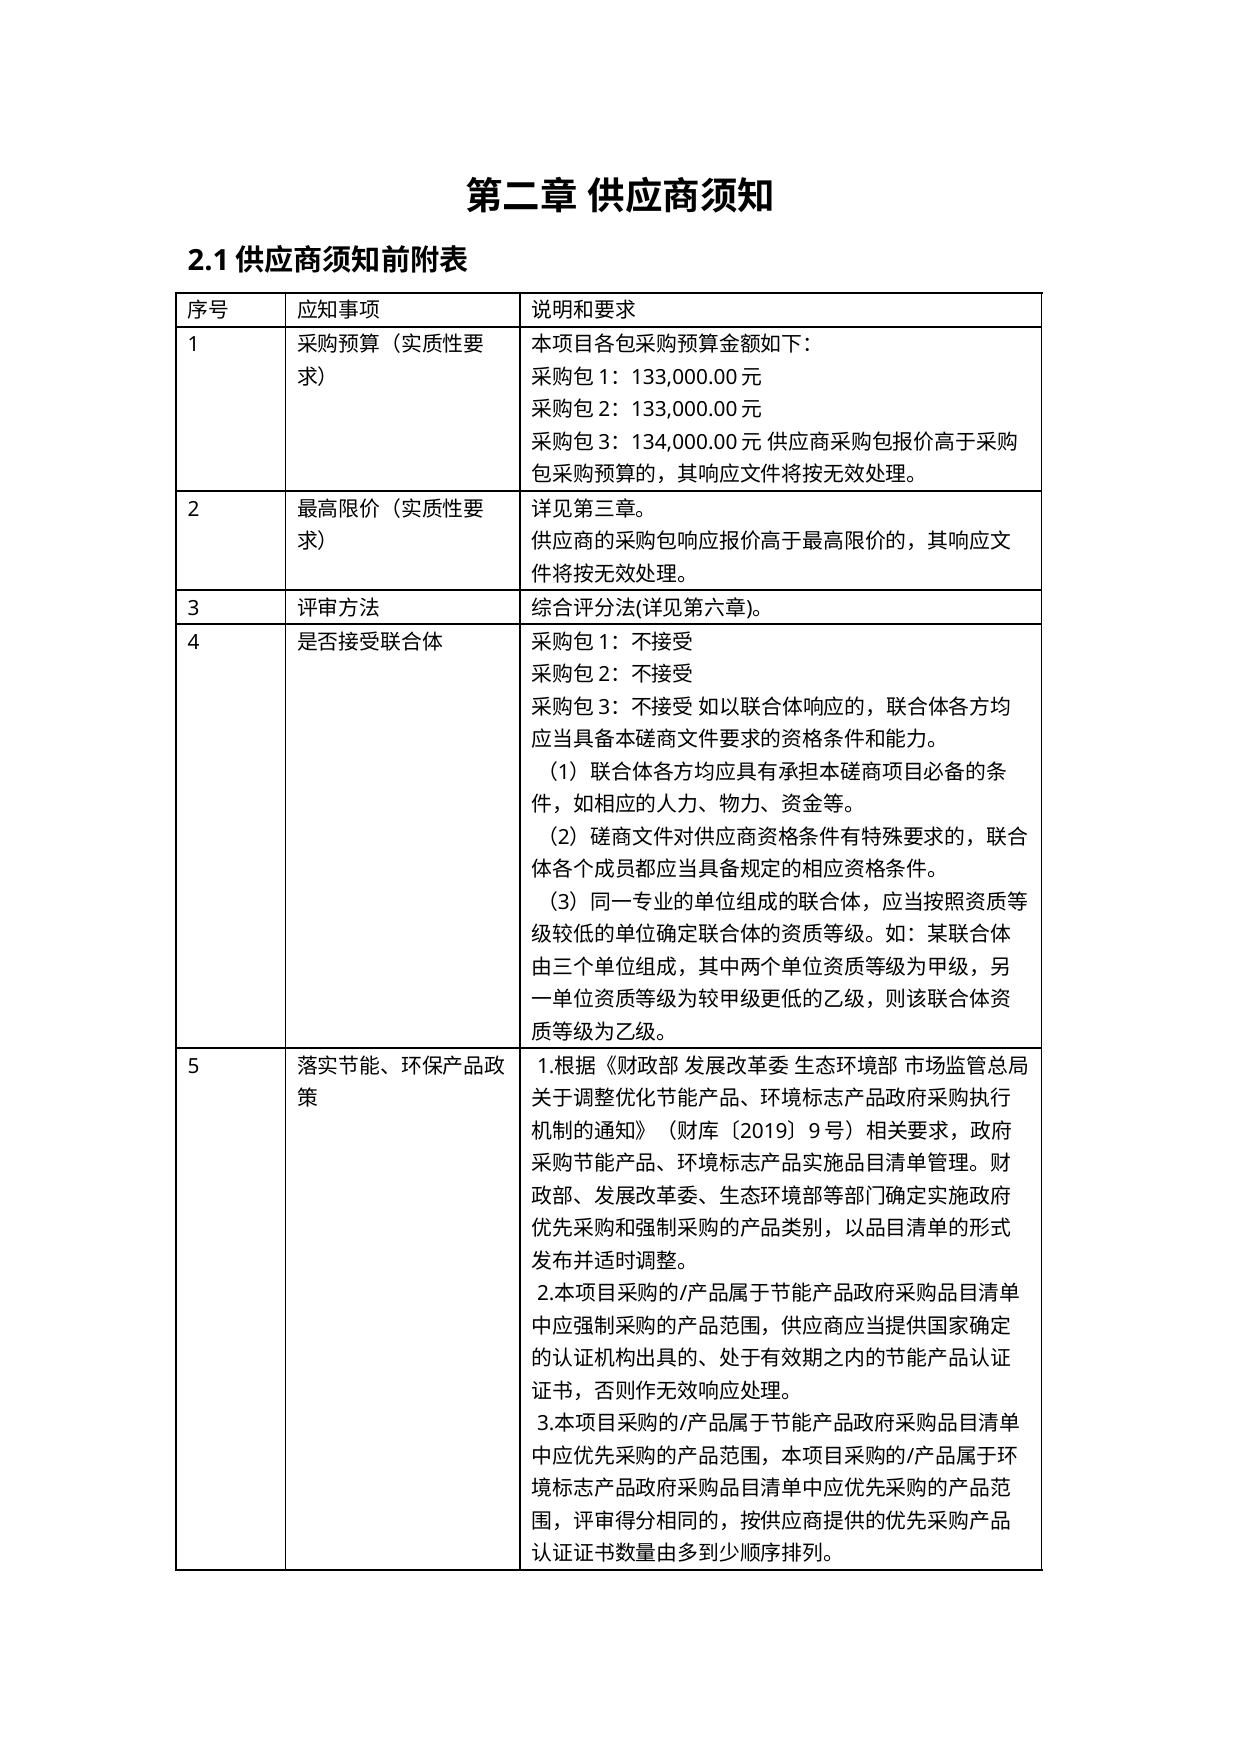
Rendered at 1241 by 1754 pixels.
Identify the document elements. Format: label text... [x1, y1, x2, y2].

table_cell 详见第三章。 供应商的采购包响应报价高于最高限价的，其响应文件将按无效处理。 [521, 492, 1041, 589]
table_cell 落实节能、环保产品政策 [286, 1049, 519, 1569]
table_cell 3 [177, 591, 285, 623]
table_header 说明和要求 [521, 294, 1041, 326]
table_cell 评审方法 [286, 591, 519, 623]
text 2.1供应商须知前附表 [187, 227, 1053, 292]
table_cell 1 [177, 328, 285, 490]
table_header 序号 [177, 294, 285, 326]
table_cell 本项目各包采购预算金额如下： 采购包1：133,000.00元 采购包2：133,000.00元 采购包3：134,000.00元 供应商采购包报价高于采购包采购预算的，其响应文件将按无效处理。 [521, 328, 1041, 490]
table_cell 最高限价（实质性要求） [286, 492, 519, 589]
table_cell 综合评分法(详见第六章)。 [521, 591, 1041, 623]
table_cell 采购包1：不接受 采购包2：不接受 采购包3：不接受 如以联合体响应的，联合体各方均应当具备本磋商文件要求的资格条件和能力。 （1）联合体各方均应具有承担本磋商项目必备的条件，如相应的人力、物力、资金等。 （2）磋商文件对供应商资格条件有特殊要求的，联合体各个成员都应当具备规定的相应资格条件。 （3）同一专业的单位组成的联合体，应当按照资质等级较低的单位确定联合体的资质等级。如：某联合体由三个单位组成，其中两个单位资质等级为甲级，另一单位资质等级为较甲级更低的乙级，则该联合体资质等级为乙级。 [521, 625, 1041, 1047]
table_cell 1.根据《财政部 发展改革委 生态环境部 市场监管总局关于调整优化节能产品、环境标志产品政府采购执行机制的通知》（财库〔2019〕9号）相关要求，政府采购节能产品、环境标志产品实施品目清单管理。财政部、发展改革委、生态环境部等部门确定实施政府优先采购和强制采购的产品类别，以品目清单的形式发布并适时调整。 2.本项目采购的/产品属于节能产品政府采购品目清单中应强制采购的产品范围，供应商应当提供国家确定的认证机构出具的、处于有效期之内的节能产品认证证书，否则作无效响应处理。 3.本项目采购的/产品属于节能产品政府采购品目清单中应优先采购的产品范围，本项目采购的/产品属于环境标志产品政府采购品目清单中应优先采购的产品范围，评审得分相同的，按供应商提供的优先采购产品认证证书数量由多到少顺序排列。 [521, 1049, 1041, 1569]
table_cell 是否接受联合体 [286, 625, 519, 1047]
table_cell 5 [177, 1049, 285, 1569]
table_cell 2 [177, 492, 285, 589]
table_cell 采购预算（实质性要求） [286, 328, 519, 490]
table_cell 4 [177, 625, 285, 1047]
table_header 应知事项 [286, 294, 519, 326]
text 第二章 供应商须知 [187, 162, 1053, 227]
